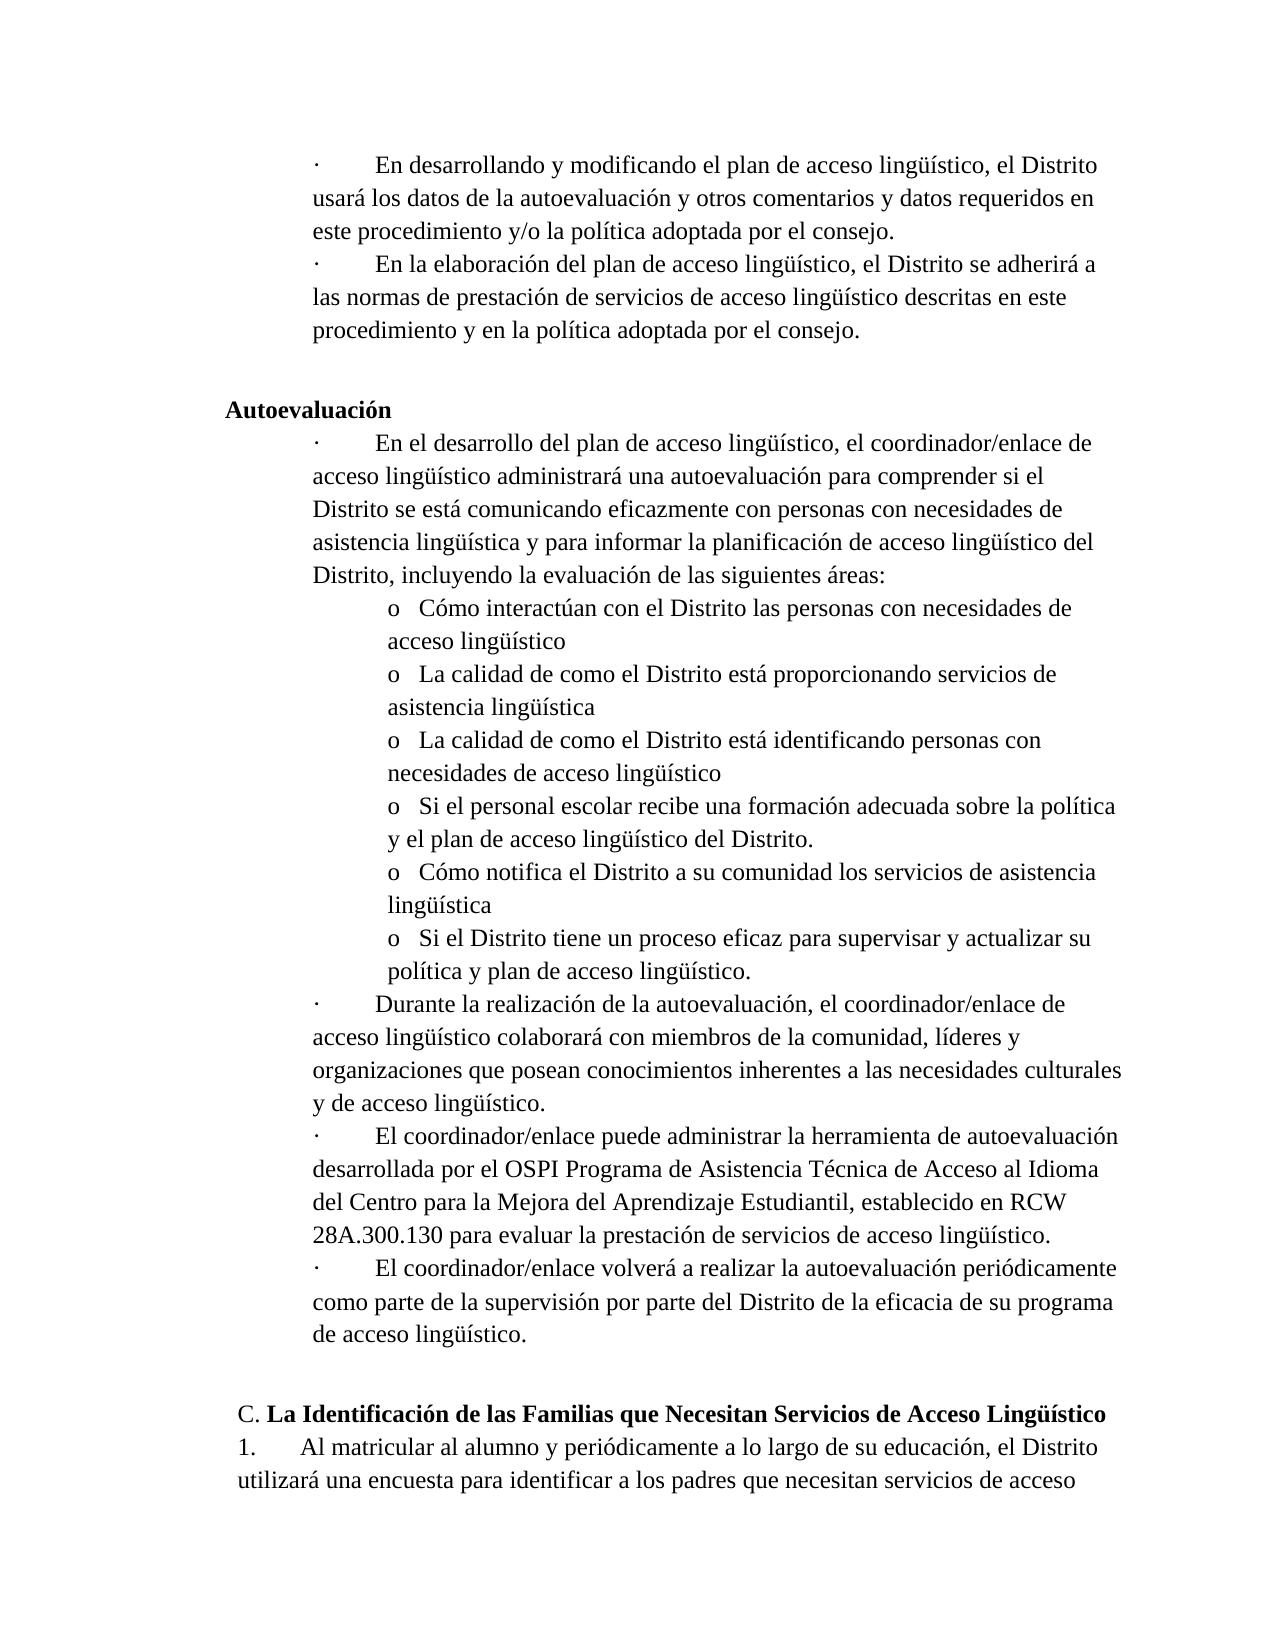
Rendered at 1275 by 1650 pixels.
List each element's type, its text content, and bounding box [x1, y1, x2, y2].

text o Cómo interactúan con el Distrito las personas con necesidades de acceso lingüístico [387, 593, 1125, 655]
text o Si el Distrito tiene un proceso eficaz para supervisar y actualizar su política y plan de acceso lingüístico. [387, 923, 1125, 985]
text o La calidad de como el Distrito está proporcionando servicios de asistencia lingüística [387, 659, 1125, 721]
text · En desarrollando y modificando el plan de acceso lingüístico, el Distrito usará los datos de la autoevaluación y otros comentarios y datos requeridos en este procedimiento y/o la política adoptada por el consejo. [312, 150, 1125, 245]
text · En el desarrollo del plan de acceso lingüístico, el coordinador/enlace de acceso lingüístico administrará una autoevaluación para comprender si el Distrito se está comunicando eficazmente con personas con necesidades de asistencia lingüística y para informar la planificación de acceso lingüístico del Distrito, incluyendo la evaluación de las siguientes áreas: [312, 428, 1125, 589]
text · En la elaboración del plan de acceso lingüístico, el Distrito se adherirá a las normas de prestación de servicios de acceso lingüístico descritas en este procedimiento y en la política adoptada por el consejo. [312, 249, 1125, 344]
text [237, 1399, 1125, 1494]
text · El coordinador/enlace volverá a realizar la autoevaluación periódicamente como parte de la supervisión por parte del Distrito de la eficacia de su programa de acceso lingüístico. [312, 1253, 1125, 1348]
text o Si el personal escolar recibe una formación adecuada sobre la política y el plan de acceso lingüístico del Distrito. [387, 791, 1125, 853]
text o La calidad de como el Distrito está identificando personas con necesidades de acceso lingüístico [387, 725, 1125, 787]
text · Durante la realización de la autoevaluación, el coordinador/enlace de acceso lingüístico colaborará con miembros de la comunidad, líderes y organizaciones que posean conocimientos inherentes a las necesidades culturales y de acceso lingüístico. [312, 989, 1125, 1117]
text Autoevaluación [225, 395, 1125, 424]
text · El coordinador/enlace puede administrar la herramienta de autoevaluación desarrollada por el OSPI Programa de Asistencia Técnica de Acceso al Idioma del Centro para la Mejora del Aprendizaje Estudiantil, establecido en RCW 28A.300.130 para evaluar la prestación de servicios de acceso lingüístico. [312, 1121, 1125, 1249]
text o Cómo notifica el Distrito a su comunidad los servicios de asistencia lingüística [387, 857, 1125, 919]
